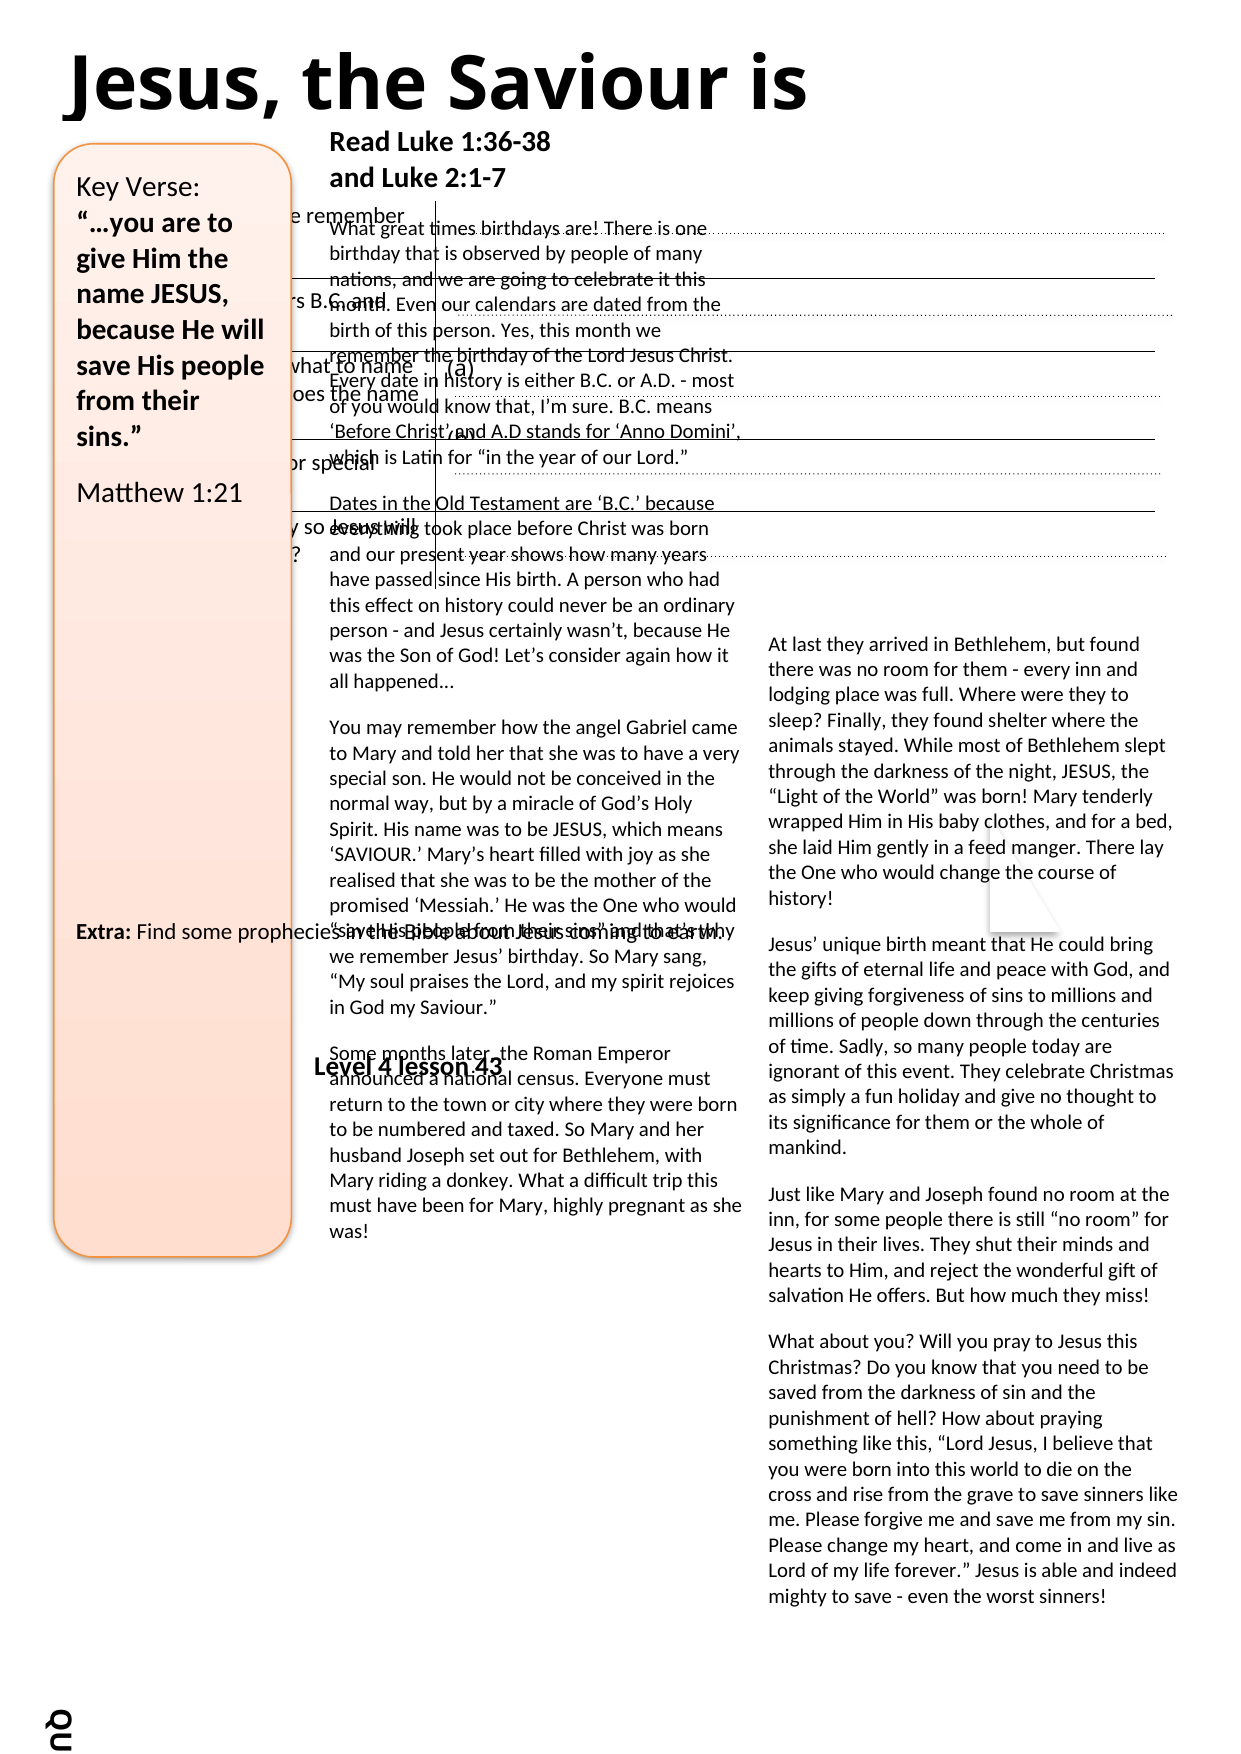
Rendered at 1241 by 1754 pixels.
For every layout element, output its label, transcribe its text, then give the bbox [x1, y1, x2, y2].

table_cell 3(a) Who told Mary what to name her son? 3(b) What does the name JESUS mean? [297, 352, 435, 439]
table_header 1. Whose birth do we remember this month? Why? [297, 201, 435, 278]
table_cell [436, 512, 1155, 589]
table_cell [436, 279, 1155, 351]
table_cell 2. What do the letters B.C. and A.D. mean? [297, 279, 435, 351]
table_header [436, 201, 1155, 278]
table_cell 4. What was unique or special about Jesus birth? [297, 440, 435, 511]
table_cell 5. What can you pray so Jesus will live in your life today? [297, 512, 435, 589]
table_cell [436, 440, 1155, 511]
table_cell (a) (b) [436, 352, 1155, 439]
